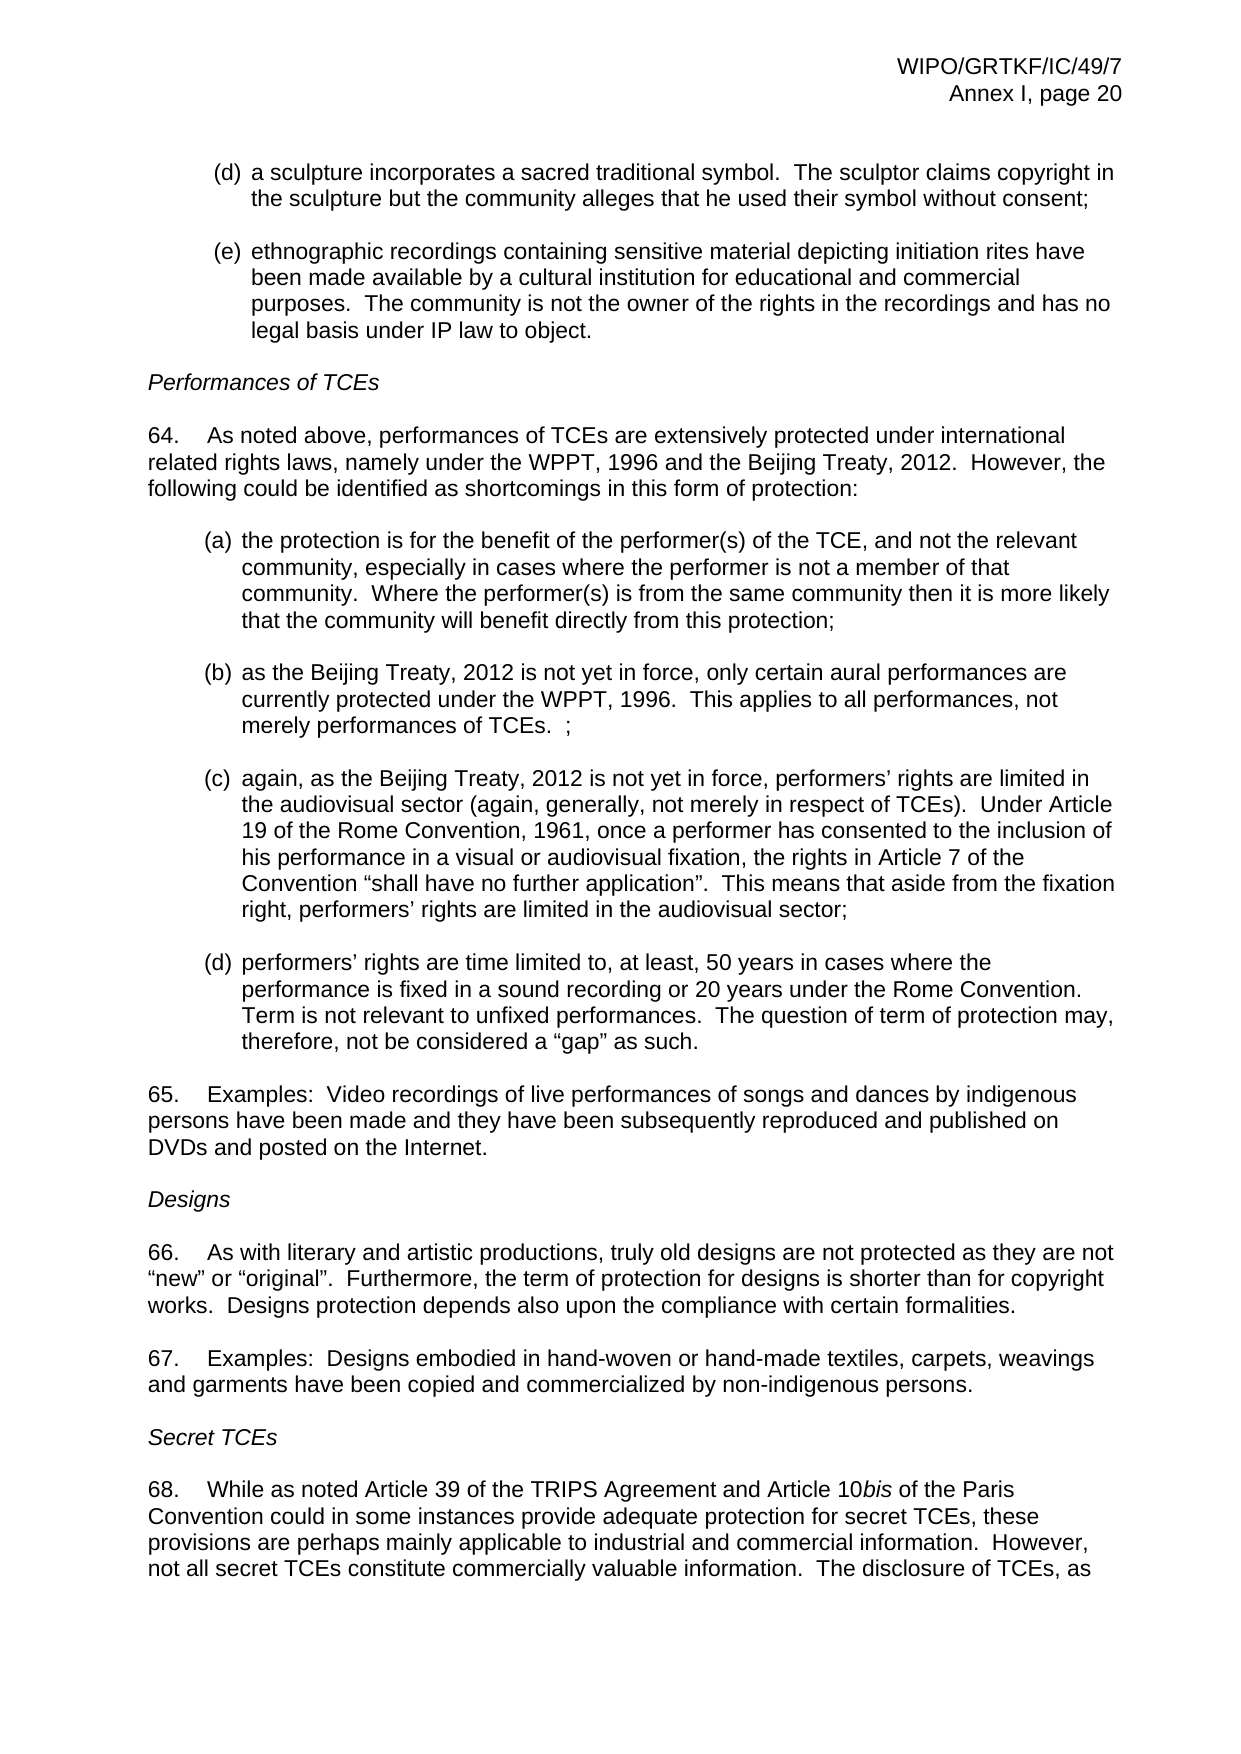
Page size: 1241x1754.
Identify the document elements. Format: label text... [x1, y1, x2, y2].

text Secret TCEs [148, 1423, 1122, 1450]
list As with literary and artistic productions, truly old designs are not protected as they are not “new” or “original”. Furthermore, the term of protection for designs is shorter than for copyright works. Designs protection depends also upon the compliance with certain formalities. [148, 1239, 1122, 1318]
list Examples: Designs embodied in hand-woven or hand-made textiles, carpets, weavings and garments have been copied and commercialized by non-indigenous persons. [148, 1344, 1122, 1397]
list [148, 1476, 1122, 1582]
text Performances of TCEs [148, 369, 1122, 396]
list As noted above, performances of TCEs are extensively protected under international related rights laws, namely under the WPPT, 1996 and the Beijing Treaty, 2012. However, the following could be identified as shortcomings in this form of protection: [148, 422, 1122, 501]
list the protection is for the benefit of the performer(s) of the TCE, and not the relevant community, especially in cases where the performer is not a member of that community. Where the performer(s) is from the same community then it is more likely that the community will benefit directly from this protection; [204, 527, 1122, 633]
list again, as the Beijing Treaty, 2012 is not yet in force, performers’ rights are limited in the audiovisual sector (again, generally, not merely in respect of TCEs). Under Article 19 of the Rome Convention, 1961, once a performer has consented to the inclusion of his performance in a visual or audiovisual fixation, the rights in Article 7 of the Convention “shall have no further application”. This means that aside from the fixation right, performers’ rights are limited in the audiovisual sector; [204, 765, 1122, 923]
list Examples: Video recordings of live performances of songs and dances by indigenous persons have been made and they have been subsequently reproduced and published on DVDs and posted on the Internet. [148, 1081, 1122, 1160]
list a sculpture incorporates a sacred traditional symbol. The sculptor claims copyright in the sculpture but the community alleges that he used their symbol without consent; [213, 158, 1122, 238]
list as the Beijing Treaty, 2012 is not yet in force, only certain aural performances are currently protected under the WPPT, 1996. This applies to all performances, not merely performances of TCEs. ; [204, 659, 1122, 738]
text Designs [148, 1186, 1122, 1213]
list performers’ rights are time limited to, at least, 50 years in cases where the performance is fixed in a sound recording or 20 years under the Rome Convention. Term is not relevant to unfixed performances. The question of term of protection may, therefore, not be considered a “gap” as such. [204, 949, 1122, 1081]
list ethnographic recordings containing sensitive material depicting initiation rites have been made available by a cultural institution for educational and commercial purposes. The community is not the owner of the rights in the recordings and has no legal basis under IP law to object. [213, 238, 1122, 343]
